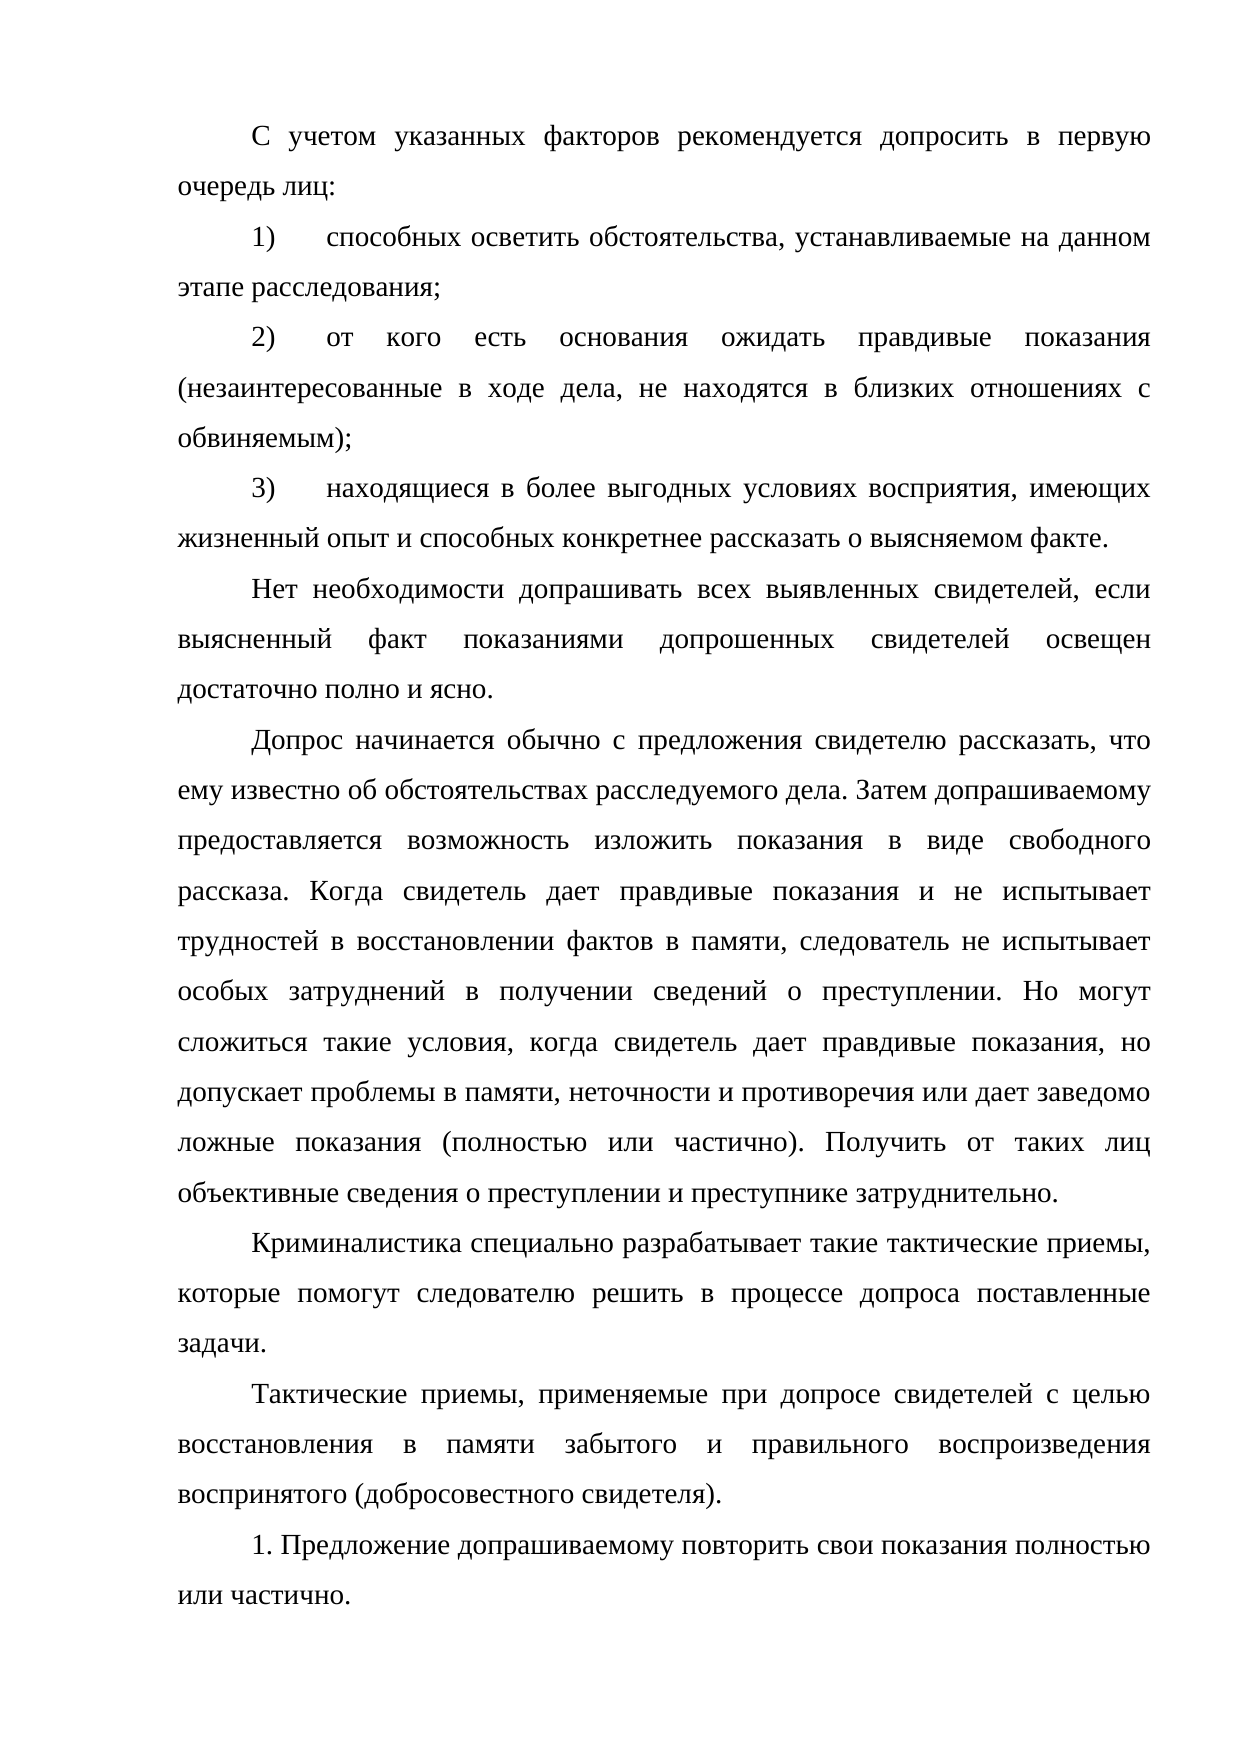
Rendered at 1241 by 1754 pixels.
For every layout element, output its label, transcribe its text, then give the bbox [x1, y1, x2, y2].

list от кого есть основания ожидать правдивые показания (незаинтересованные в ходе дела, не находятся в близких отношениях с обвиняемым); [177, 319, 1152, 453]
text С учетом указанных факторов рекомендуется допросить в первую очередь лиц: [177, 118, 1152, 202]
text 1. Предложение допрашиваемому повторить свои показания полностью или частично. [177, 1527, 1152, 1611]
list способных осветить обстоятельства, устанавливаемые на данном этапе расследования; [177, 219, 1152, 303]
text Нет необходимости допрашивать всех выявленных свидетелей, если выясненный факт показаниями допрошенных свидетелей освещен достаточно полно и ясно. [177, 571, 1152, 705]
list находящиеся в более выгодных условиях восприятия, имеющих жизненный опыт и способных конкретнее рассказать о выясняемом факте. [177, 470, 1152, 554]
text Тактические приемы, применяемые при допросе свидетелей с целью восстановления в памяти забытого и правильного воспроизведения воспринятого (добросовестного свидетеля). [177, 1376, 1152, 1510]
text Криминалистика специально разрабатывает такие тактические приемы, которые помогут следователю решить в процессе допроса поставленные задачи. [177, 1225, 1152, 1359]
text Допрос начинается обычно с предложения свидетелю рассказать, что ему известно об обстоятельствах расследуемого дела. Затем допрашиваемому предоставляется возможность изложить показания в виде свободного рассказа. Когда свидетель дает правдивые показания и не испытывает трудностей в восстановлении фактов в памяти, следователь не испытывает особых затруднений в получении сведений о преступлении. Но могут сложиться такие условия, когда свидетель дает правдивые показания, но допускает проблемы в памяти, неточности и противоречия или дает заведомо ложные показания (полностью или частично). Получить от таких лиц объективные сведения о преступлении и преступнике затруднительно. [177, 722, 1152, 1208]
